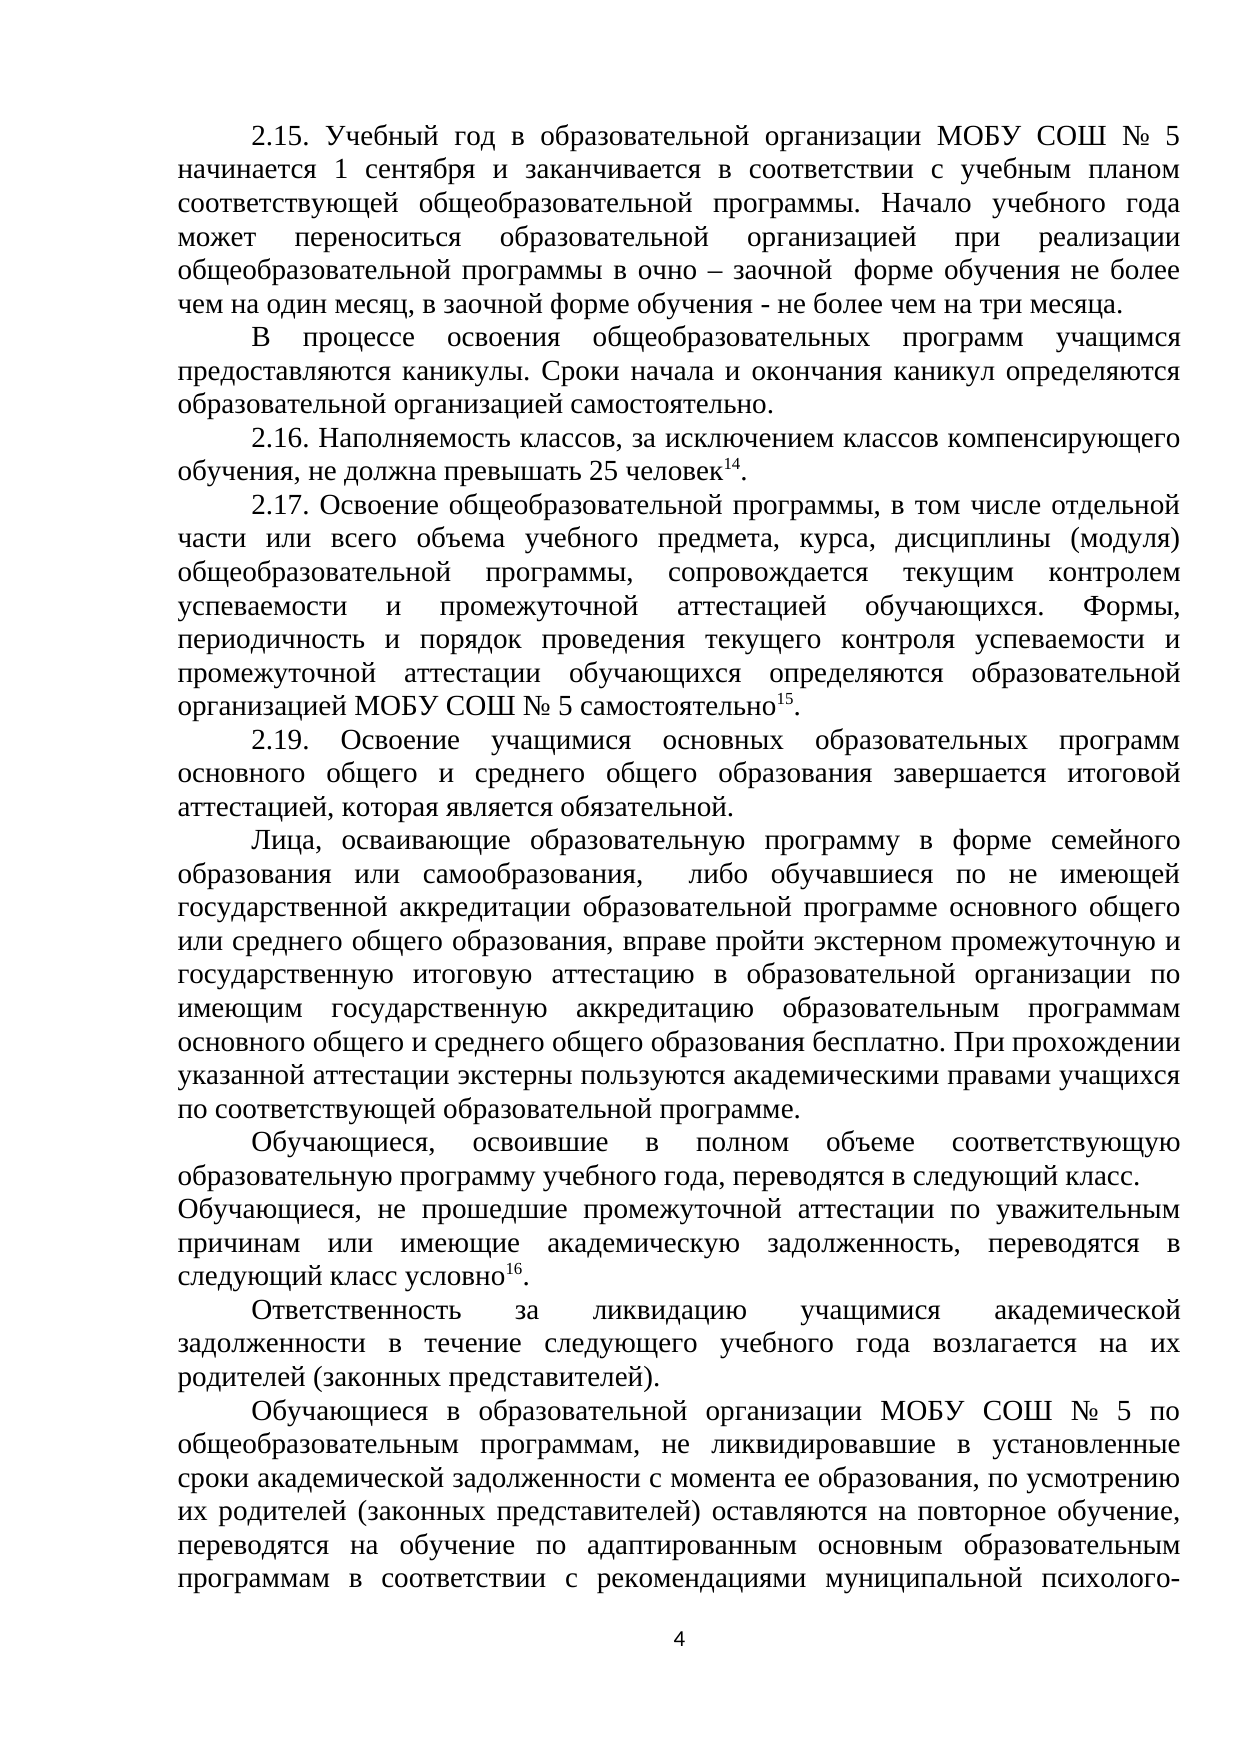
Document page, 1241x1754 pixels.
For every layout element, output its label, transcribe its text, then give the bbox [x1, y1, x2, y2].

text 2.19. Освоение учащимися основных образовательных программ основного общего и среднего общего образования завершается итоговой аттестацией, которая является обязательной. [177, 722, 1181, 822]
text Обучающиеся, освоившие в полном объеме соответствующую образовательную программу учебного года, переводятся в следующий класс. [177, 1124, 1181, 1191]
text Лица, осваивающие образовательную программу в форме семейного образования или самообразования, либо обучавшиеся по не имеющей государственной аккредитации образовательной программе основного общего или среднего общего образования, вправе пройти экстерном промежуточную и государственную итоговую аттестацию в образовательной организации по имеющим государственную аккредитацию образовательным программам основного общего и среднего общего образования бесплатно. При прохождении указанной аттестации экстерны пользуются академическими правами учащихся по соответствующей образовательной программе. [177, 822, 1181, 1124]
text Обучающиеся, не прошедшие промежуточной аттестации по уважительным причинам или имеющие академическую задолженность, переводятся в следующий класс условно16. [177, 1191, 1181, 1292]
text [177, 1393, 1181, 1594]
text 2.15. Учебный год в образовательной организации МОБУ СОШ № 5 начинается 1 сентября и заканчивается в соответствии с учебным планом соответствующей общеобразовательной программы. Начало учебного года может переноситься образовательной организацией при реализации общеобразовательной программы в очно – заочной форме обучения не более чем на один месяц, в заочной форме обучения - не более чем на три месяца. [177, 118, 1181, 319]
text 2.17. Освоение общеобразовательной программы, в том числе отдельной части или всего объема учебного предмета, курса, дисциплины (модуля) общеобразовательной программы, сопровождается текущим контролем успеваемости и промежуточной аттестацией обучающихся. Формы, периодичность и порядок проведения текущего контроля успеваемости и промежуточной аттестации обучающихся определяются образовательной организацией МОБУ СОШ № 5 самостоятельно15. [177, 487, 1181, 722]
text В процессе освоения общеобразовательных программ учащимся предоставляются каникулы. Сроки начала и окончания каникул определяются образовательной организацией самостоятельно. [177, 319, 1181, 420]
text Ответственность за ликвидацию учащимися академической задолженности в течение следующего учебного года возлагается на их родителей (законных представителей). [177, 1292, 1181, 1393]
text 2.16. Наполняемость классов, за исключением классов компенсирующего обучения, не должна превышать 25 человек14. [177, 420, 1181, 487]
